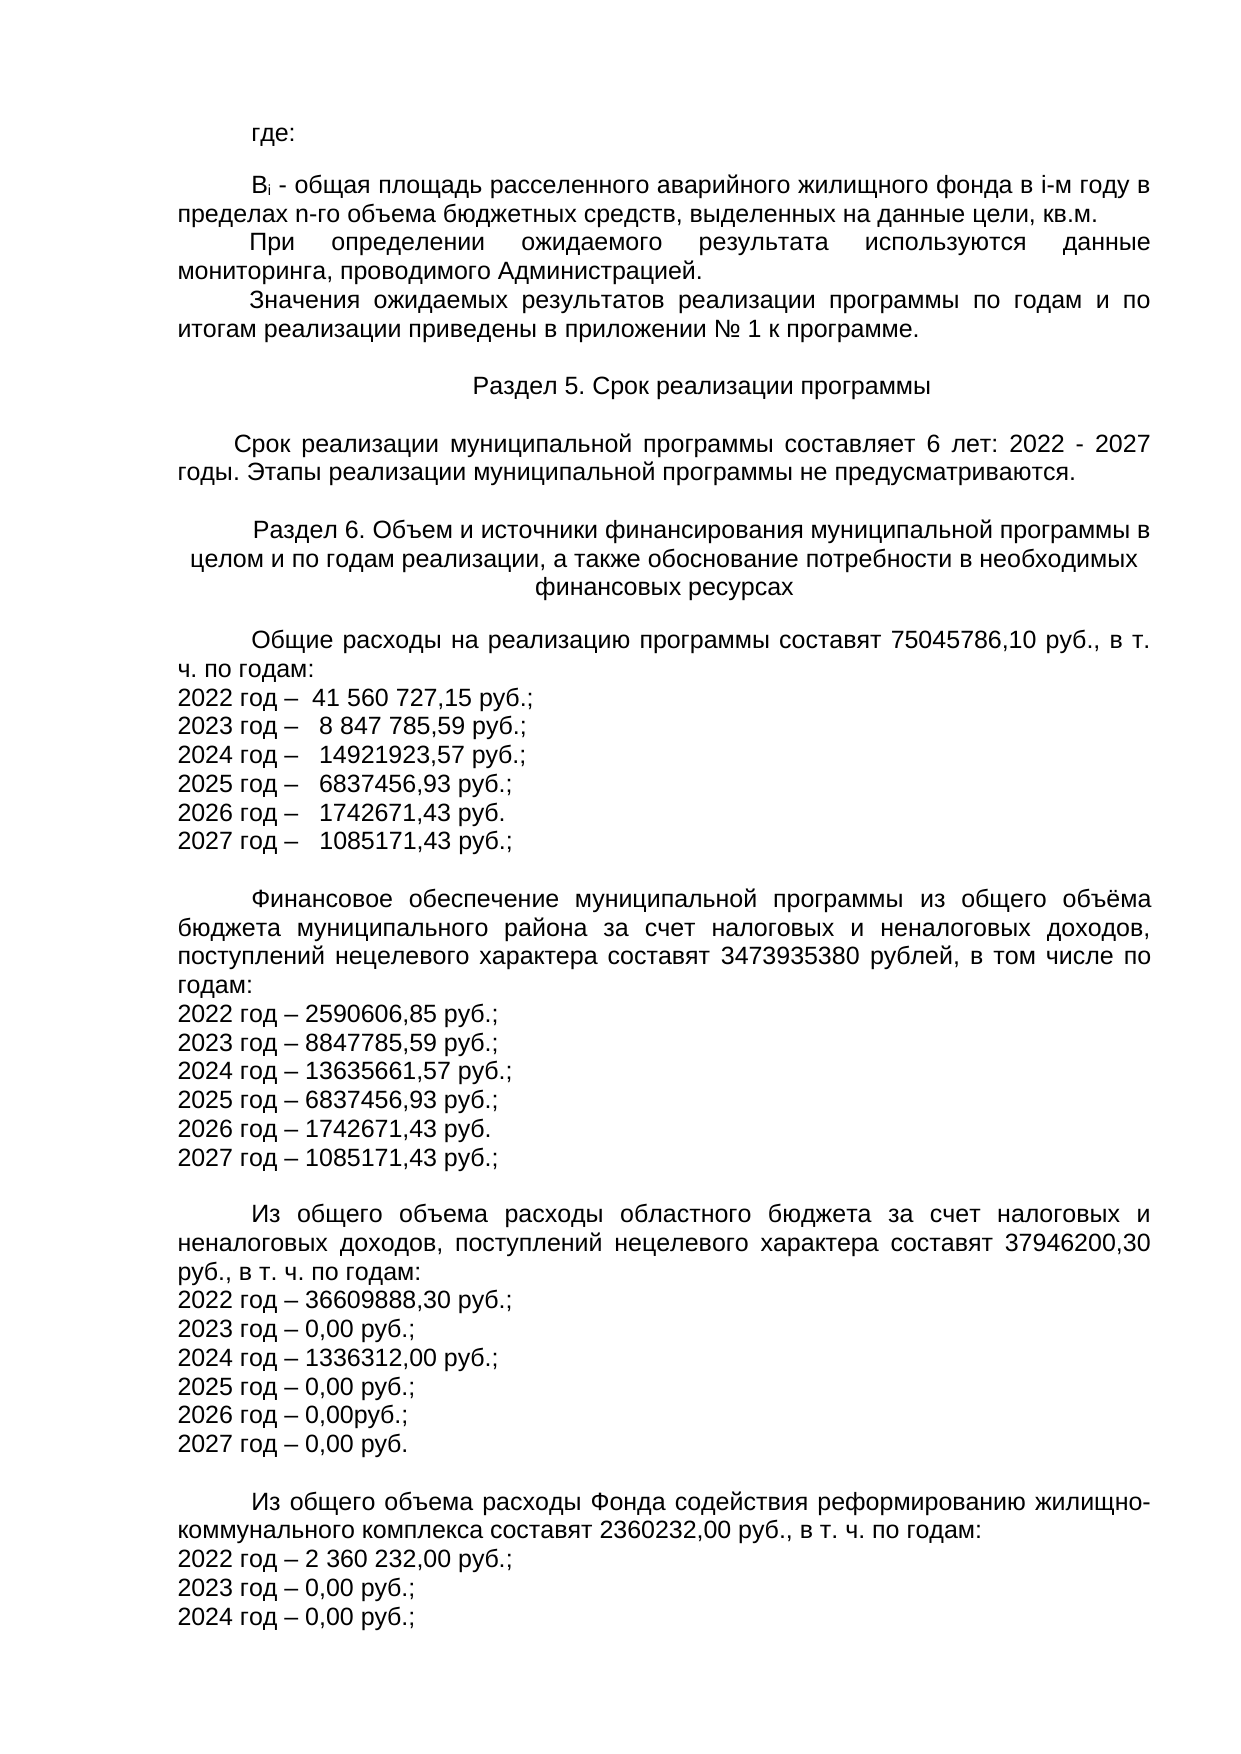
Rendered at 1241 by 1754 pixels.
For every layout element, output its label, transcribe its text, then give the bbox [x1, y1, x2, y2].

text 2025 год – 6837456,93 руб.; [177, 769, 1152, 797]
text 2022 год – 2 360 232,00 руб.; [177, 1544, 1152, 1573]
text Значения ожидаемых результатов реализации программы по годам и по итогам реализации приведены в приложении № 1 к программе. [177, 285, 1152, 342]
text При определении ожидаемого результата используются данные мониторинга, проводимого Администрацией. [177, 227, 1152, 285]
text 2024 год – 0,00 руб.; [177, 1602, 1152, 1631]
text Из общего объема расходы Фонда содействия реформированию жилищно-коммунального комплекса составят 2360232,00 руб., в т. ч. по годам: [177, 1487, 1152, 1544]
text 2025 год – 6837456,93 руб.; [177, 1085, 1152, 1114]
text 2022 год – 36609888,30 руб.; [177, 1286, 1152, 1314]
text 2026 год – 1742671,43 руб. [177, 1114, 1152, 1142]
text 2025 год – 0,00 руб.; [177, 1372, 1152, 1401]
text Раздел 6. Объем и источники финансирования муниципальной программы в целом и по годам реализации, а также обоснование потребности в необходимых финансовых ресурсах [177, 515, 1152, 601]
text 2023 год – 0,00 руб.; [177, 1314, 1152, 1343]
text 2024 год – 13635661,57 руб.; [177, 1056, 1152, 1085]
text 2027 год – 0,00 руб. [177, 1429, 1152, 1458]
text Общие расходы на реализацию программы составят 75045786,10 руб., в т. ч. по годам: [177, 625, 1152, 682]
text Срок реализации муниципальной программы составляет 6 лет: 2022 - 2027 годы. Этапы реализации муниципальной программы не предусматриваются. [177, 428, 1152, 486]
text 2022 год – 2590606,85 руб.; [177, 999, 1152, 1027]
text 2027 год – 1085171,43 руб.; [177, 826, 1152, 855]
text 2022 год – 41 560 727,15 руб.; [177, 682, 1152, 711]
text 2023 год – 0,00 руб.; [177, 1573, 1152, 1602]
text 2023 год – 8847785,59 руб.; [177, 1027, 1152, 1056]
text Раздел 5. Срок реализации программы [177, 371, 1152, 400]
text 2024 год – 1336312,00 руб.; [177, 1343, 1152, 1372]
text Вi - общая площадь расселенного аварийного жилищного фонда в i-м году в пределах n-го объема бюджетных средств, выделенных на данные цели, кв.м. [177, 170, 1152, 227]
text 2023 год – 8 847 785,59 руб.; [177, 711, 1152, 740]
text 2027 год – 1085171,43 руб.; [177, 1142, 1152, 1171]
text где: [177, 118, 1152, 147]
text Из общего объема расходы областного бюджета за счет налоговых и неналоговых доходов, поступлений нецелевого характера составят 37946200,30 руб., в т. ч. по годам: [177, 1199, 1152, 1286]
text 2026 год – 0,00руб.; [177, 1401, 1152, 1429]
text 2024 год – 14921923,57 руб.; [177, 740, 1152, 769]
text 2026 год – 1742671,43 руб. [177, 797, 1152, 826]
text Финансовое обеспечение муниципальной программы из общего объёма бюджета муниципального района за счет налоговых и неналоговых доходов, поступлений нецелевого характера составят 3473935380 рублей, в том числе по годам: [177, 884, 1152, 999]
